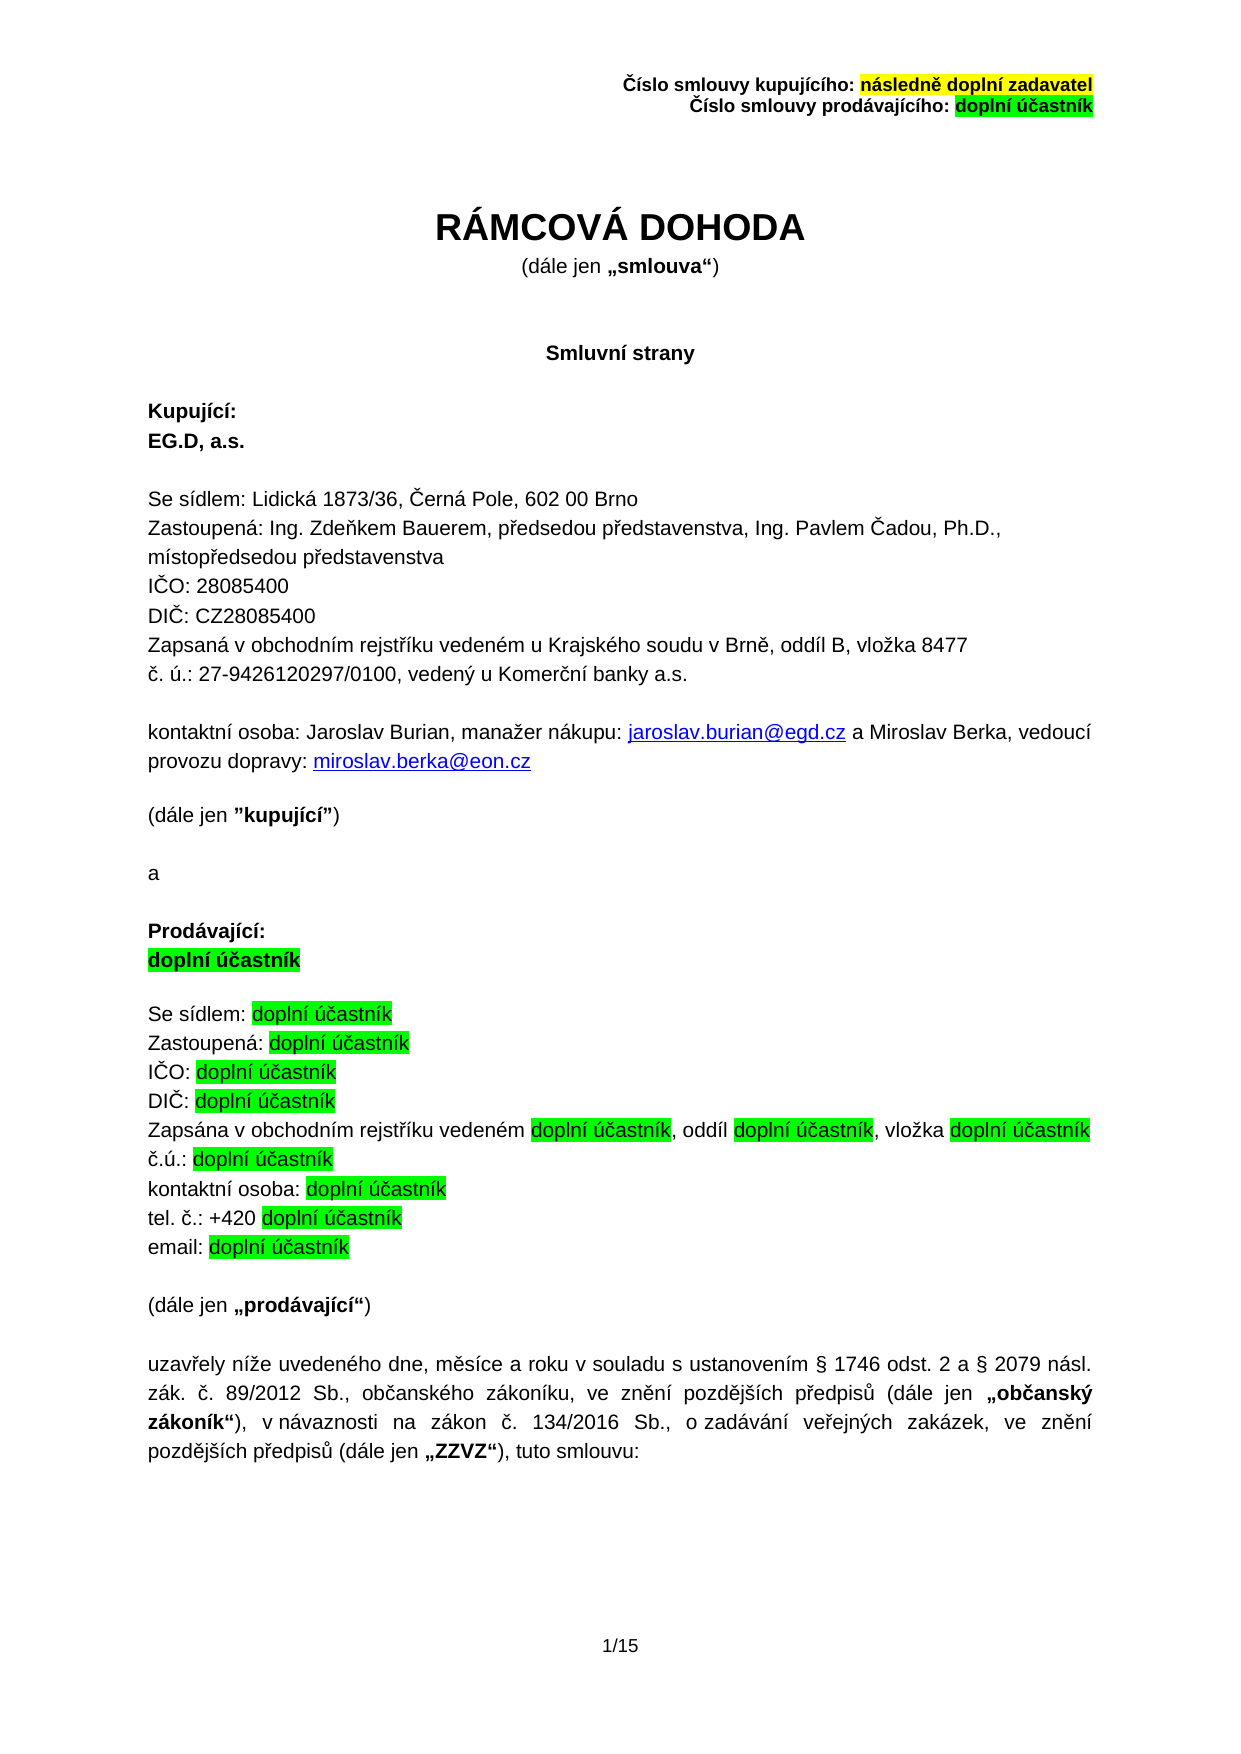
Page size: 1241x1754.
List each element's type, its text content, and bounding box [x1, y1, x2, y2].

text IČO: doplní účastník [148, 1054, 1093, 1084]
text Zastoupená: Ing. Zdeňkem Bauerem, předsedou představenstva, Ing. Pavlem Čadou, Ph.D., místopředsedou představenstva [148, 511, 1093, 569]
text uzavřely níže uvedeného dne, měsíce a roku v souladu s ustanovením § 1746 odst. 2 a § 2079 násl. zák. č. 89/2012 Sb., občanského zákoníku, ve znění pozdějších předpisů (dále jen „občanský zákoník“), v návaznosti na zákon č. 134/2016 Sb., o zadávání veřejných zakázek, ve znění pozdějších předpisů (dále jen „ZZVZ“), tuto smlouvu: [148, 1346, 1093, 1463]
text Zapsaná v obchodním rejstříku vedeném u Krajského soudu v Brně, oddíl B, vložka 8477 [148, 627, 1093, 657]
text tel. č.: +420 doplní účastník [148, 1200, 1093, 1229]
text č. ú.: 27-9426120297/0100, vedený u Komerční banky a.s. [148, 657, 1093, 686]
text (dále jen „prodávající“) [148, 1288, 1093, 1317]
text Kupující: [148, 394, 1093, 423]
text IČO: 28085400 [148, 569, 1093, 598]
text (dále jen ”kupující”) [148, 797, 1093, 826]
text Zastoupená: doplní účastník [148, 1025, 1093, 1054]
text (dále jen „smlouva“) [148, 248, 1093, 277]
text č.ú.: doplní účastník [148, 1142, 1093, 1171]
text EG.D, a.s. [148, 423, 1093, 452]
text DIČ: CZ28085400 [148, 598, 1093, 627]
text a [148, 856, 1093, 885]
text kontaktní osoba: doplní účastník [148, 1171, 1093, 1200]
text email: doplní účastník [148, 1229, 1093, 1259]
text Smluvní strany [148, 336, 1093, 365]
text Zapsána v obchodním rejstříku vedeném doplní účastník, oddíl doplní účastník, vložka doplní účastník [148, 1113, 1093, 1142]
text DIČ: doplní účastník [148, 1084, 1093, 1113]
text kontaktní osoba: Jaroslav Burian, manažer nákupu: jaroslav.burian@egd.cz a Miroslav Berka, vedoucí provozu dopravy: miroslav.berka@eon.cz [148, 715, 1093, 773]
text Se sídlem: doplní účastník [148, 996, 1093, 1025]
text Se sídlem: Lidická 1873/36, Černá Pole, 602 00 Brno [148, 482, 1093, 511]
text RÁMCOVÁ DOHODA [148, 205, 1093, 248]
text doplní účastník [148, 943, 1093, 972]
text Prodávající: [148, 914, 1093, 943]
